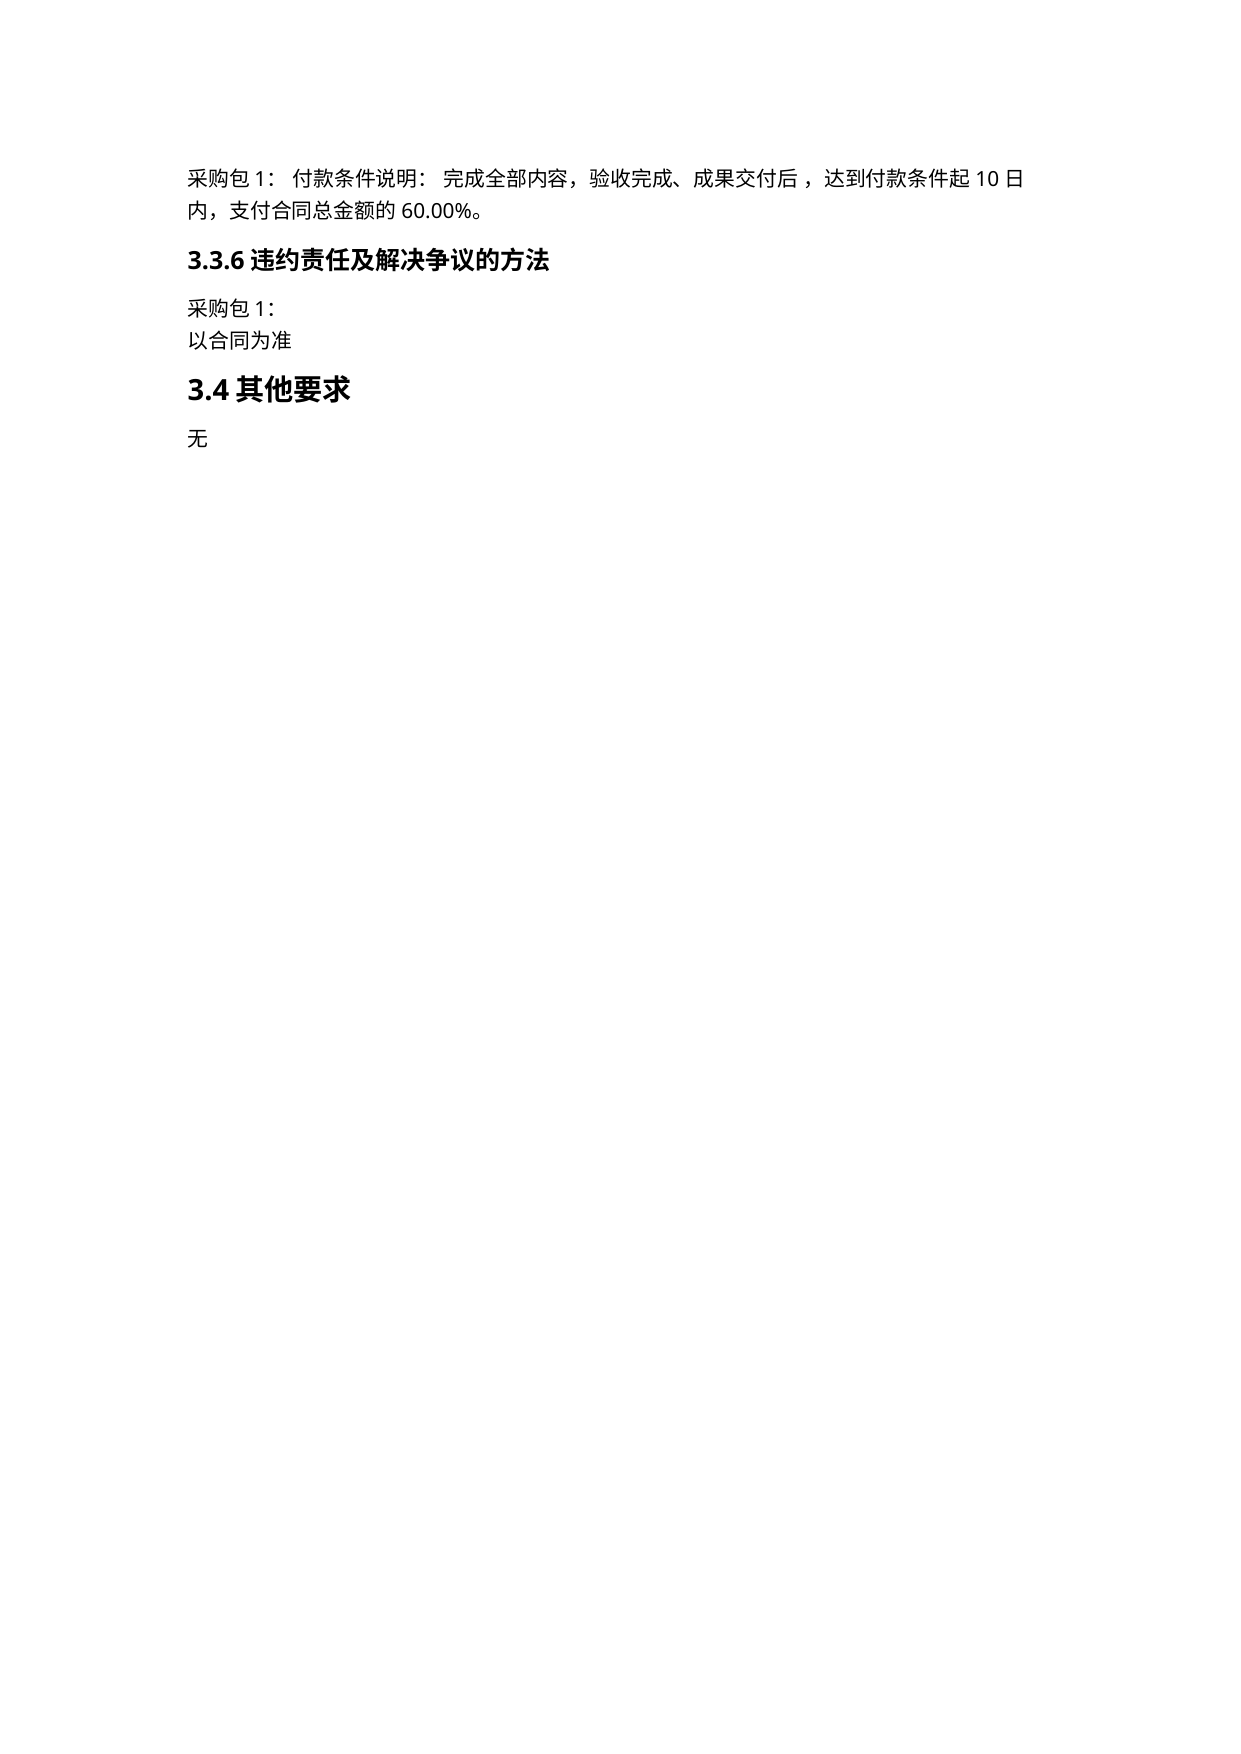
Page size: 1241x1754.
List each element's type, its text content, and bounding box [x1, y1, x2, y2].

text 采购包1： [187, 292, 1053, 324]
text 3.4其他要求 [187, 357, 1053, 422]
text 以合同为准 [187, 324, 1053, 357]
text 无 [187, 422, 1053, 454]
text 3.3.6违约责任及解决争议的方法 [187, 227, 1053, 292]
text 采购包1： 付款条件说明： 完成全部内容，验收完成、成果交付后 ，达到付款条件起 10 日内，支付合同总金额的 60.00%。 [187, 162, 1053, 227]
